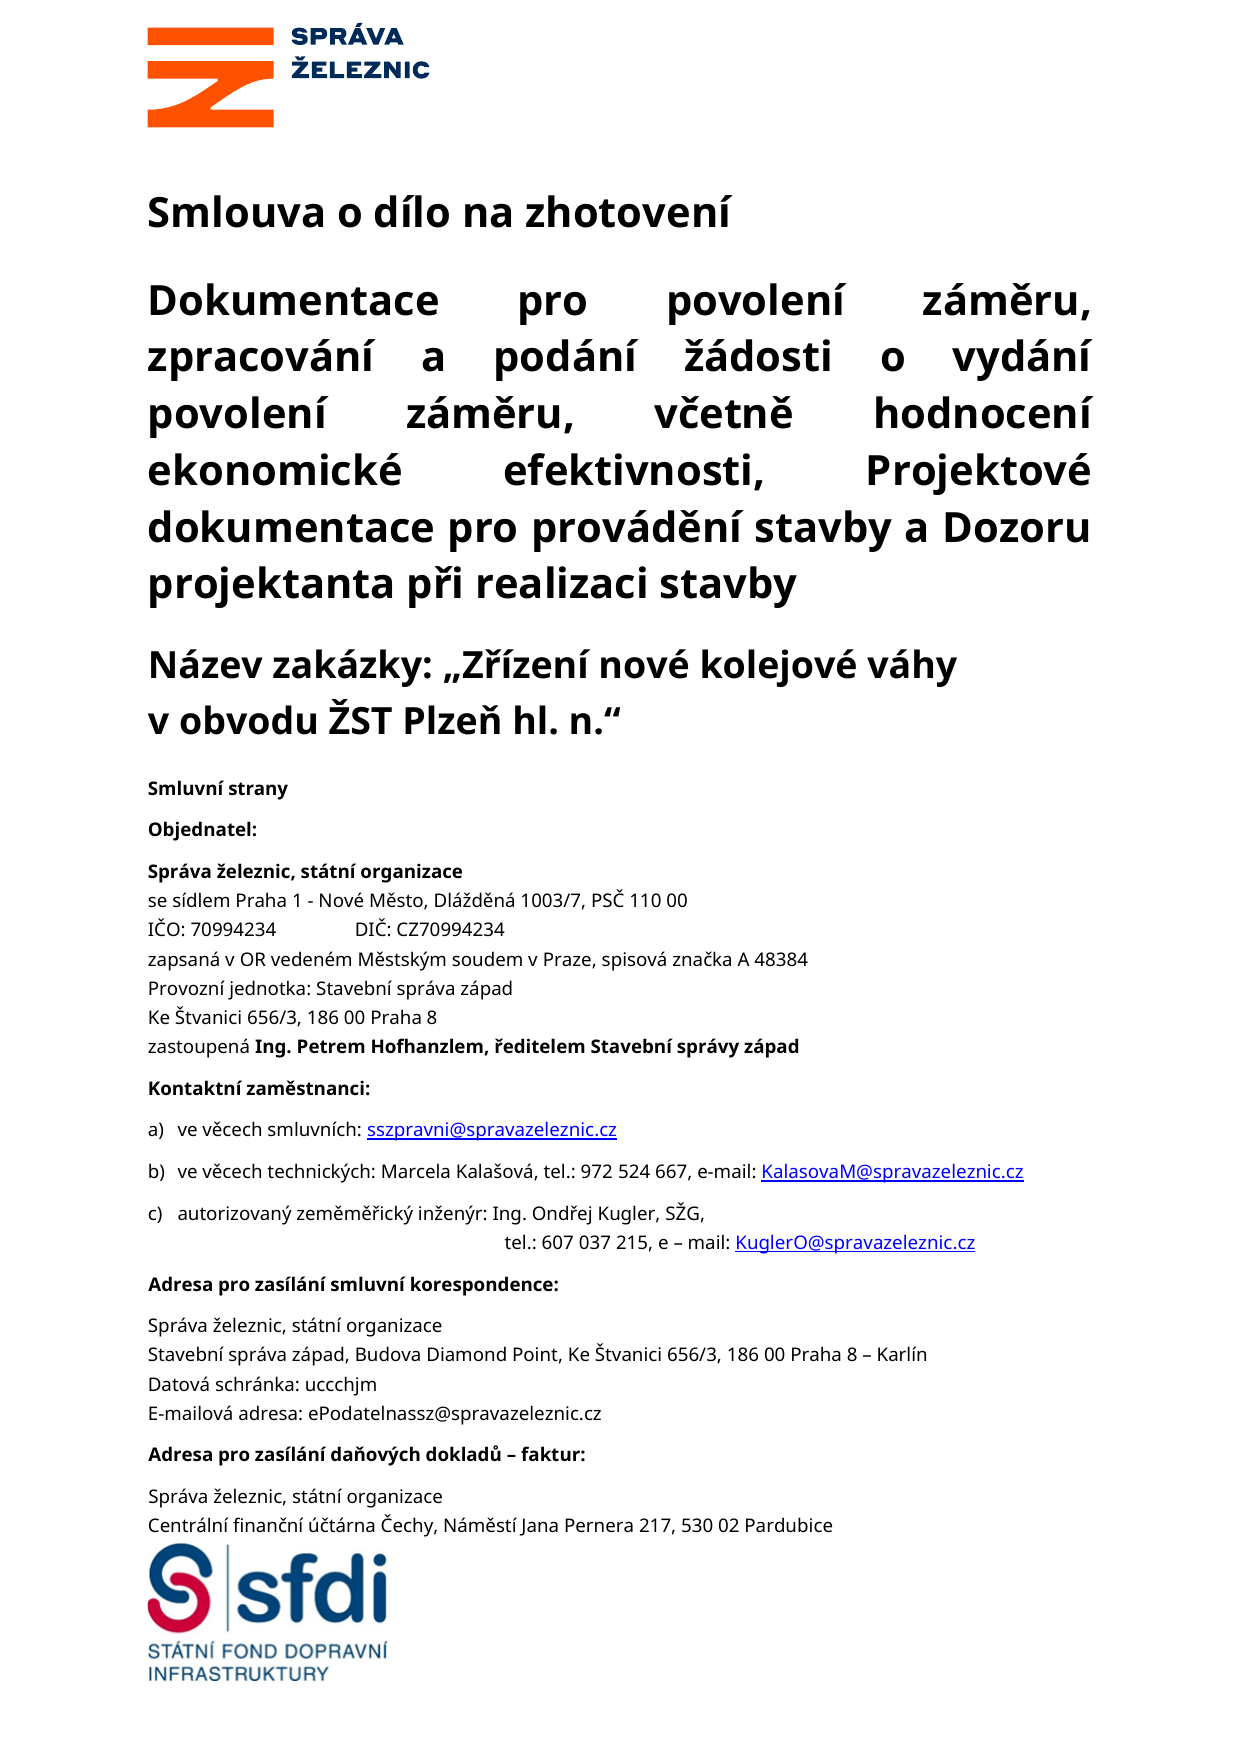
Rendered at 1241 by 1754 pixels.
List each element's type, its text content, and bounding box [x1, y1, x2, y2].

text Správa železnic, státní organizace [148, 855, 1092, 884]
text IČO: 70994234 DIČ: CZ70994234 [148, 913, 1092, 943]
text Objednatel: [148, 813, 1092, 843]
text Centrální finanční účtárna Čechy, Náměstí Jana Pernera 217, 530 02 Pardubice [148, 1509, 1092, 1538]
title Dokumentace pro povolení záměru, zpracování a podání žádosti o vydání povolení záměru, včetně hodnocení ekonomické efektivnosti, Projektové dokumentace pro provádění stavby a Dozoru projektanta při realizaci stavby [148, 271, 1092, 611]
text Správa železnic, státní organizace [148, 1309, 1092, 1338]
text zapsaná v OR vedeném Městským soudem v Praze, spisová značka A 48384 [148, 943, 1092, 972]
text Stavební správa západ, Budova Diamond Point, Ke Štvanici 656/3, 186 00 Praha 8 – Karlín [148, 1338, 1092, 1368]
text Smlouva o dílo na zhotovení [148, 183, 1092, 240]
text Správa železnic, státní organizace [148, 1480, 1092, 1509]
list ve věcech smluvních: sszpravni@spravazeleznic.cz [148, 1113, 1092, 1143]
text Datová schránka: uccchjm [148, 1368, 1092, 1397]
text E-mailová adresa: ePodatelnassz@spravazeleznic.cz [148, 1397, 1092, 1426]
subtitle Smluvní strany [148, 775, 1092, 801]
text zastoupená Ing. Petrem Hofhanzlem, ředitelem Stavební správy západ [148, 1030, 1092, 1059]
text se sídlem Praha 1 - Nové Město, Dlážděná 1003/7, PSČ 110 00 [148, 884, 1092, 913]
text Kontaktní zaměstnanci: [148, 1072, 1092, 1101]
list ve věcech technických: Marcela Kalašová, tel.: 972 524 667, e-mail: KalasovaM@spravazeleznic.cz [148, 1155, 1092, 1184]
text Adresa pro zasílání smluvní korespondence: [148, 1268, 1092, 1297]
text tel.: 607 037 215, e – mail: KuglerO@spravazeleznic.cz [373, 1226, 1092, 1255]
text Adresa pro zasílání daňových dokladů – faktur: [148, 1438, 1092, 1468]
list autorizovaný zeměměřický inženýr: Ing. Ondřej Kugler, SŽG, [148, 1197, 1092, 1226]
text Ke Štvanici 656/3, 186 00 Praha 8 [148, 1001, 1092, 1030]
text Název zakázky: [148, 638, 1092, 745]
picture [147, 1542, 388, 1681]
text Provozní jednotka: Stavební správa západ [148, 972, 1092, 1001]
